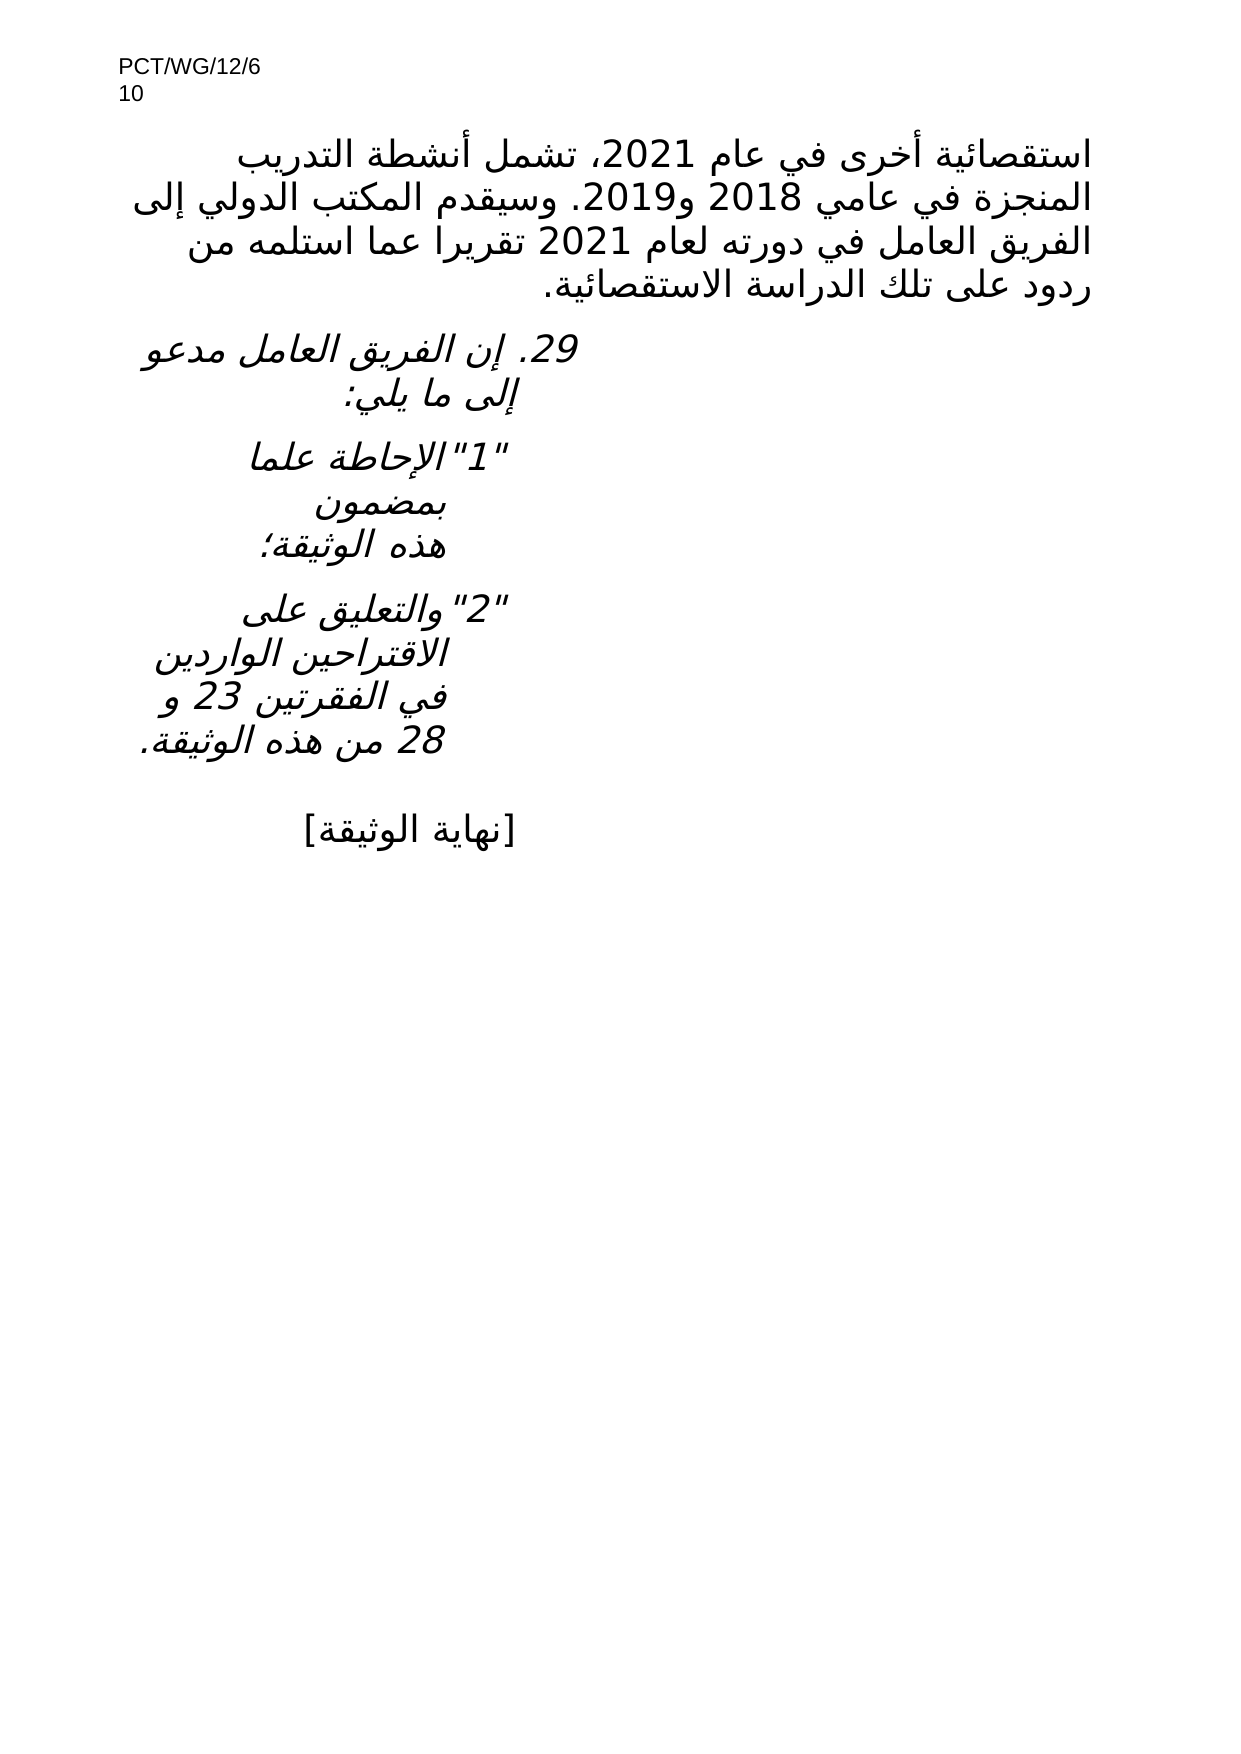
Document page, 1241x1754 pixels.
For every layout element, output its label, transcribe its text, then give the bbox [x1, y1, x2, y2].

list الإحاطة علما بمضمون هذه الوثيقة؛ [118, 436, 446, 567]
text إن الفريق العامل مدعو إلى ما يلي: [118, 328, 516, 415]
text [نهاية الوثيقة] [118, 812, 516, 849]
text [118, 132, 1092, 307]
list والتعليق على الاقتراحين الواردين في الفقرتين 23 و28 من هذه الوثيقة. [118, 587, 446, 762]
